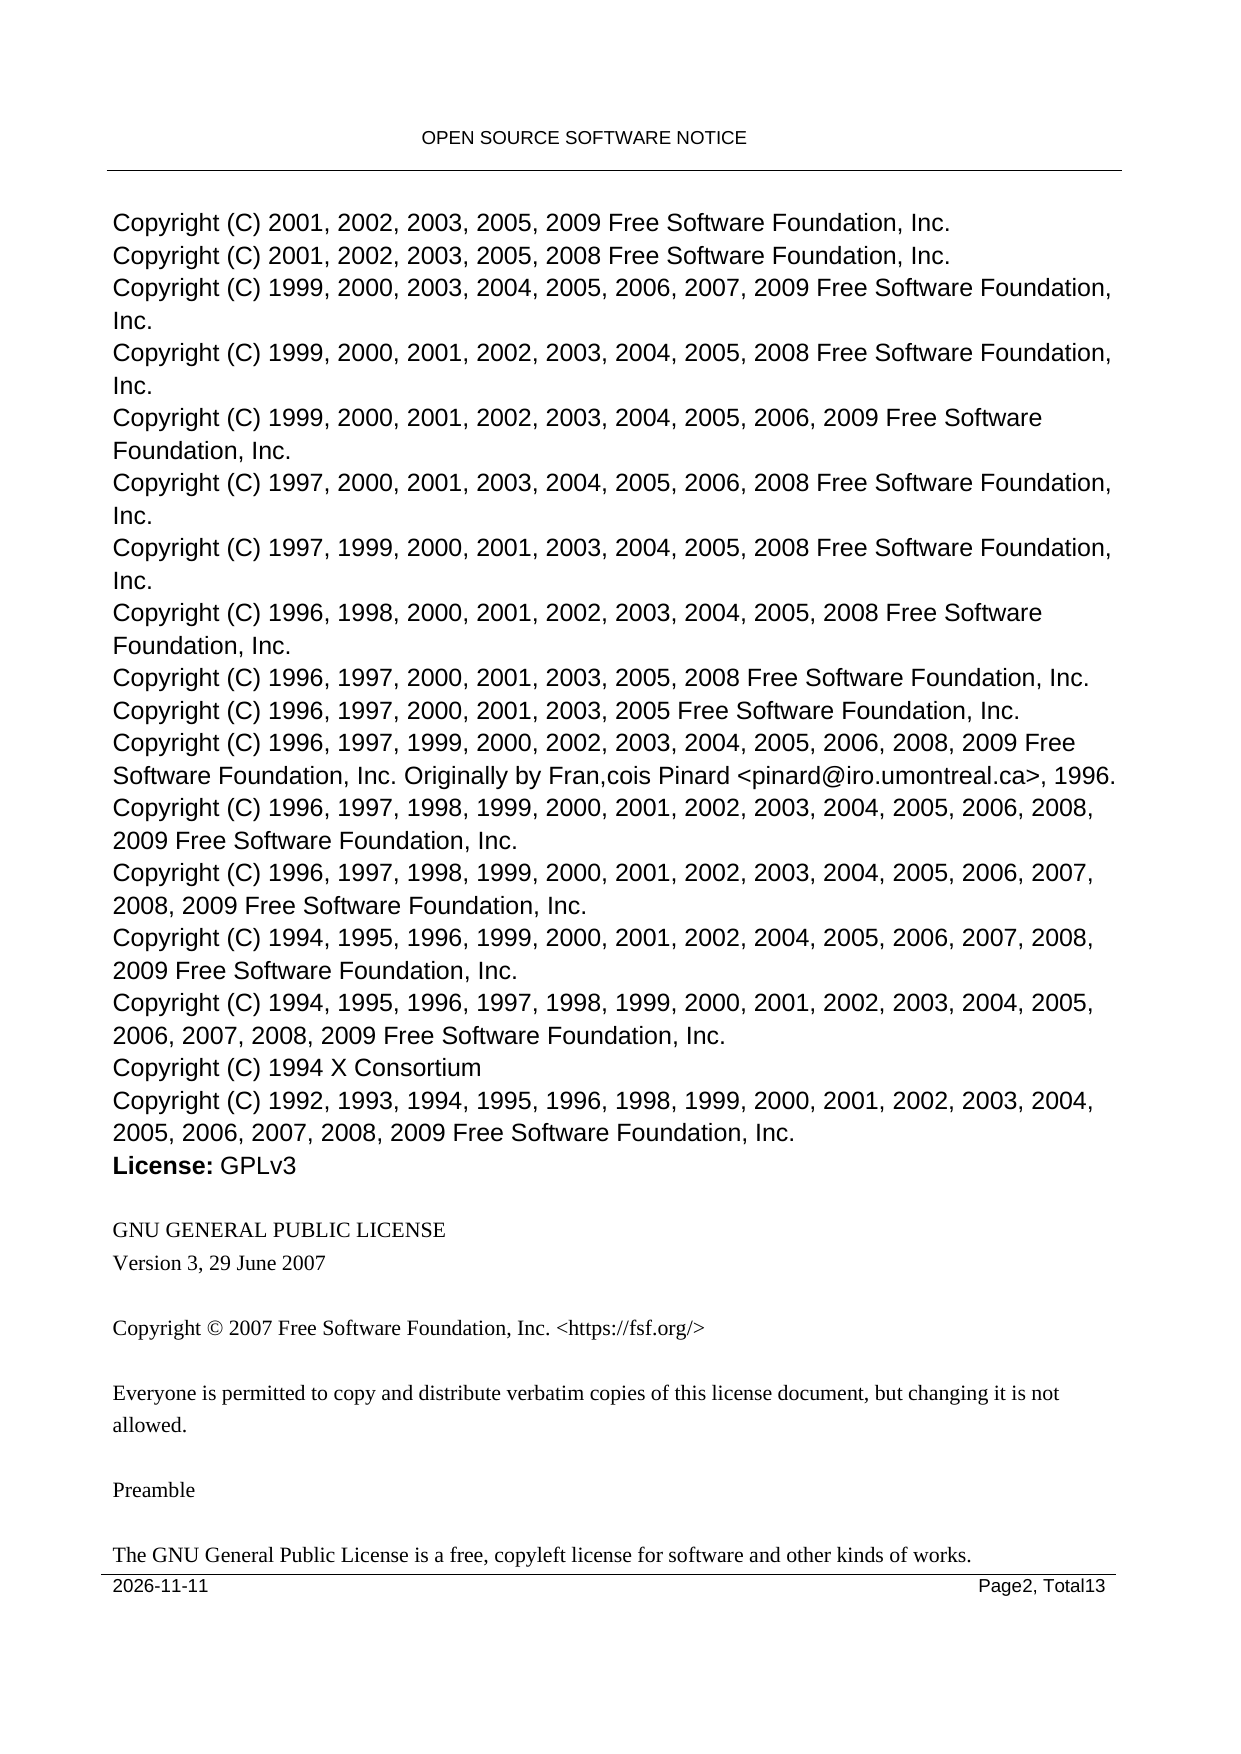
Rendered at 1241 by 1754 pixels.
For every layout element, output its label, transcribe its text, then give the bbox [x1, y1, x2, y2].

text Copyright (C) 1992, 1993, 1994, 1995, 1996, 1998, 1999, 2000, 2001, 2002, 2003, 2004, 2005, 2006, 2007, 2008, 2009 Free Software Foundation, Inc. [112, 1084, 1128, 1149]
text Copyright (C) 1997, 1999, 2000, 2001, 2003, 2004, 2005, 2008 Free Software Foundation, Inc. [112, 531, 1128, 596]
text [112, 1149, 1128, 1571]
text Copyright (C) 1999, 2000, 2001, 2002, 2003, 2004, 2005, 2006, 2009 Free Software Foundation, Inc. [112, 401, 1128, 466]
text Copyright (C) 1996, 1997, 1999, 2000, 2002, 2003, 2004, 2005, 2006, 2008, 2009 Free Software Foundation, Inc. Originally by Fran,cois Pinard <pinard@iro.umontreal.ca>, 1996. [112, 726, 1128, 791]
text Copyright (C) 1996, 1997, 2000, 2001, 2003, 2005 Free Software Foundation, Inc. [112, 694, 1128, 726]
text Copyright (C) 1996, 1998, 2000, 2001, 2002, 2003, 2004, 2005, 2008 Free Software Foundation, Inc. [112, 596, 1128, 661]
text Copyright (C) 2001, 2002, 2003, 2005, 2008 Free Software Foundation, Inc. [112, 239, 1128, 271]
text Copyright (C) 1999, 2000, 2003, 2004, 2005, 2006, 2007, 2009 Free Software Foundation, Inc. [112, 271, 1128, 336]
text Copyright (C) 1996, 1997, 1998, 1999, 2000, 2001, 2002, 2003, 2004, 2005, 2006, 2007, 2008, 2009 Free Software Foundation, Inc. [112, 856, 1128, 921]
text Copyright (C) 1994 X Consortium [112, 1051, 1128, 1084]
text Copyright (C) 1999, 2000, 2001, 2002, 2003, 2004, 2005, 2008 Free Software Foundation, Inc. [112, 336, 1128, 401]
text Copyright (C) 1994, 1995, 1996, 1999, 2000, 2001, 2002, 2004, 2005, 2006, 2007, 2008, 2009 Free Software Foundation, Inc. [112, 921, 1128, 986]
text Copyright (C) 1996, 1997, 2000, 2001, 2003, 2005, 2008 Free Software Foundation, Inc. [112, 661, 1128, 694]
text Copyright (C) 1994, 1995, 1996, 1997, 1998, 1999, 2000, 2001, 2002, 2003, 2004, 2005, 2006, 2007, 2008, 2009 Free Software Foundation, Inc. [112, 986, 1128, 1051]
text Copyright (C) 2001, 2002, 2003, 2005, 2009 Free Software Foundation, Inc. [112, 206, 1128, 239]
text Copyright (C) 1997, 2000, 2001, 2003, 2004, 2005, 2006, 2008 Free Software Foundation, Inc. [112, 466, 1128, 531]
text Copyright (C) 1996, 1997, 1998, 1999, 2000, 2001, 2002, 2003, 2004, 2005, 2006, 2008, 2009 Free Software Foundation, Inc. [112, 791, 1128, 856]
